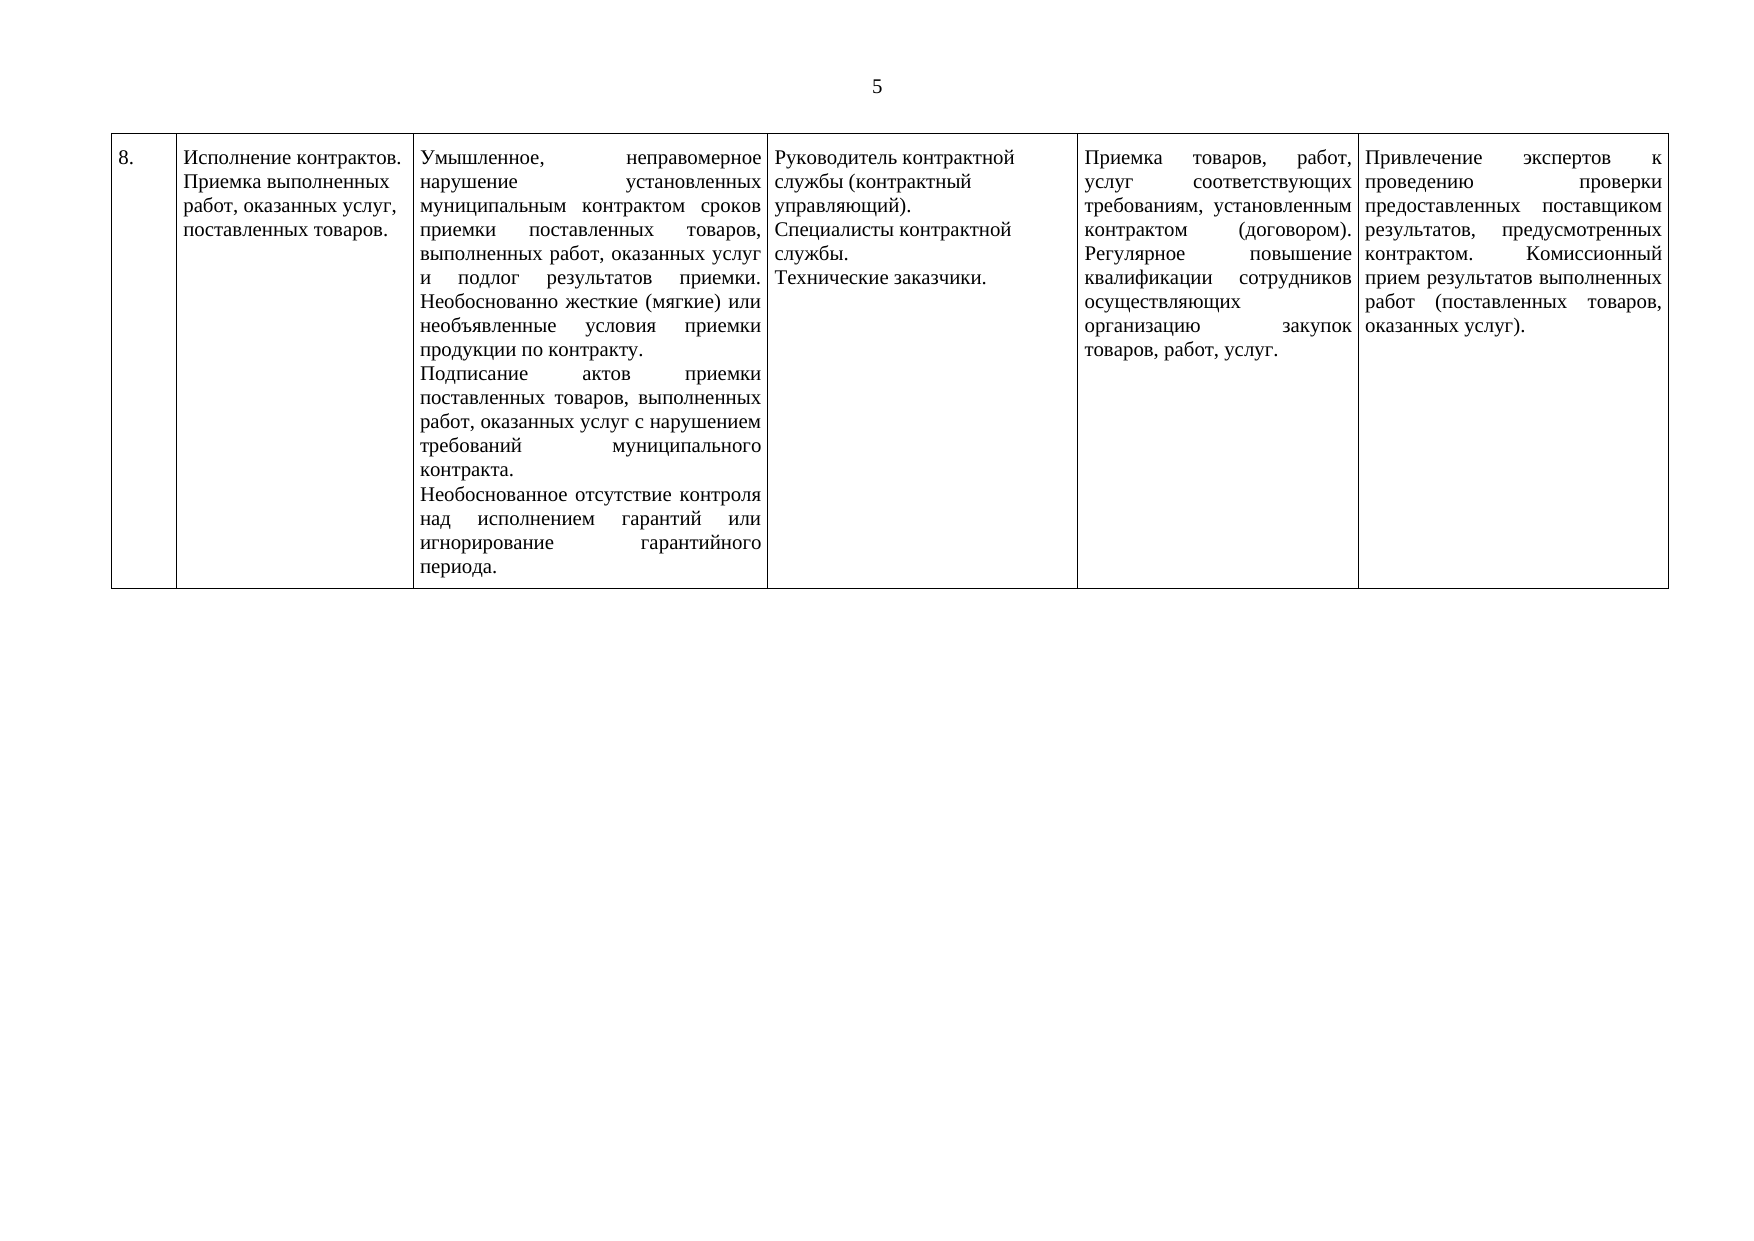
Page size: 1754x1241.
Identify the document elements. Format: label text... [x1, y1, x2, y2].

table_cell Привлечение экспертов к проведению проверки предоставленных поставщиком результатов, предусмотренных контрактом. Комиссионный прием результатов выполненных работ (поставленных товаров, оказанных услуг). [1359, 134, 1668, 588]
table_cell 8. [112, 134, 176, 588]
table_cell Руководитель контрактной службы (контрактный управляющий). Специалисты контрактной службы. Технические заказчики. [768, 134, 1077, 588]
table_cell Умышленное, неправомерное нарушение установленных муниципальным контрактом сроков приемки поставленных товаров, выполненных работ, оказанных услуг и подлог результатов приемки. Необоснованно жесткие (мягкие) или необъявленные условия приемки продукции по контракту. Подписание актов приемки поставленных товаров, выполненных работ, оказанных услуг с нарушением требований муниципального контракта. Необоснованное отсутствие контроля над исполнением гарантий или игнорирование гарантийного периода. [414, 134, 767, 588]
table_cell Исполнение контрактов. Приемка выполненных работ, оказанных услуг, поставленных товаров. [177, 134, 413, 588]
table_cell Приемка товаров, работ, услуг соответствующих требованиям, установленным контрактом (договором). Регулярное повышение квалификации сотрудников осуществляющих организацию закупок товаров, работ, услуг. [1078, 134, 1358, 588]
